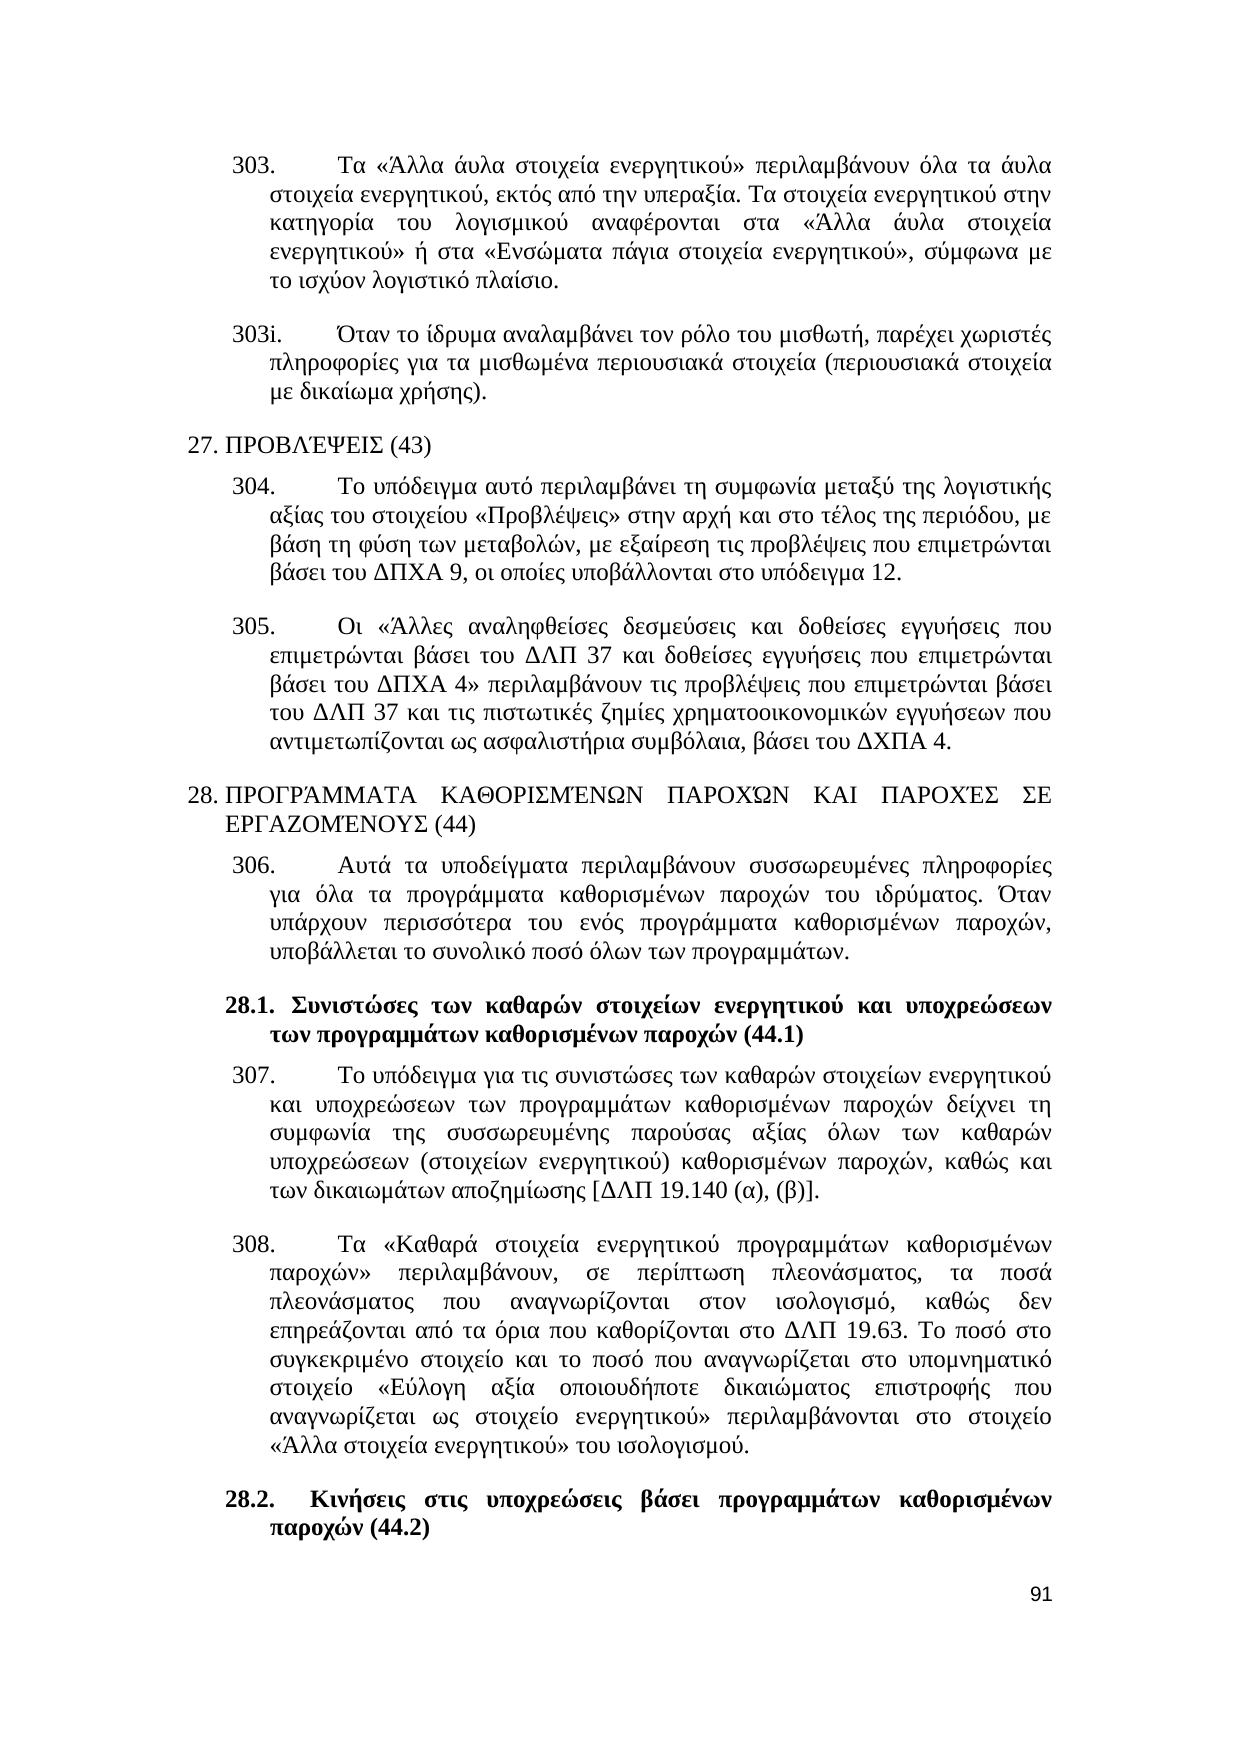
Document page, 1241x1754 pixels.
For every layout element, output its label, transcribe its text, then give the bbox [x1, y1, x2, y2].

subtitle Συνιστώσες των καθαρών στοιχείων ενεργητικού και υποχρεώσεων των προγραμμάτων καθορισμένων παροχών (44.1) [225, 990, 1053, 1047]
text Τα «Άλλα άυλα στοιχεία ενεργητικού» περιλαμβάνουν όλα τα άυλα στοιχεία ενεργητικού, εκτός από την υπεραξία. Τα στοιχεία ενεργητικού στην κατηγορία του λογισμικού αναφέρονται στα «Άλλα άυλα στοιχεία ενεργητικού» ή στα «Ενσώματα πάγια στοιχεία ενεργητικού», σύμφωνα με το ισχύον λογιστικό πλαίσιο. [232, 150, 1053, 294]
text Αυτά τα υποδείγματα περιλαμβάνουν συσσωρευμένες πληροφορίες για όλα τα προγράμματα καθορισμένων παροχών του ιδρύματος. Όταν υπάρχουν περισσότερα του ενός προγράμματα καθορισμένων παροχών, υποβάλλεται το συνολικό ποσό όλων των προγραμμάτων. [232, 850, 1053, 965]
subtitle Κινήσεις στις υποχρεώσεις βάσει προγραμμάτων καθορισμένων παροχών (44.2) [225, 1484, 1053, 1541]
subtitle Προγράμματα καθορισμένων παροχών και παροχές σε εργαζομένους (44) [187, 780, 1053, 837]
text Το υπόδειγμα αυτό περιλαμβάνει τη συμφωνία μεταξύ της λογιστικής αξίας του στοιχείου «Προβλέψεις» στην αρχή και στο τέλος της περιόδου, με βάση τη φύση των μεταβολών, με εξαίρεση τις προβλέψεις που επιμετρώνται βάσει του ΔΠΧΑ 9, οι οποίες υποβάλλονται στο υπόδειγμα 12. [232, 471, 1053, 586]
list 303i. Όταν το ίδρυμα αναλαμβάνει τον ρόλο του μισθωτή, παρέχει χωριστές πληροφορίες για τα μισθωμένα περιουσιακά στοιχεία (περιουσιακά στοιχεία με δικαίωμα χρήσης). [232, 319, 1053, 405]
text Το υπόδειγμα για τις συνιστώσες των καθαρών στοιχείων ενεργητικού και υποχρεώσεων των προγραμμάτων καθορισμένων παροχών δείχνει τη συμφωνία της συσσωρευμένης παρούσας αξίας όλων των καθαρών υποχρεώσεων (στοιχείων ενεργητικού) καθορισμένων παροχών, καθώς και των δικαιωμάτων αποζημίωσης [ΔΛΠ 19.140 (α), (β)]. [232, 1060, 1053, 1204]
subtitle Προβλέψεις (43) [187, 430, 1053, 459]
text Τα «Καθαρά στοιχεία ενεργητικού προγραμμάτων καθορισμένων παροχών» περιλαμβάνουν, σε περίπτωση πλεονάσματος, τα ποσά πλεονάσματος που αναγνωρίζονται στον ισολογισμό, καθώς δεν επηρεάζονται από τα όρια που καθορίζονται στο ΔΛΠ 19.63. Το ποσό στο συγκεκριμένο στοιχείο και το ποσό που αναγνωρίζεται στο υπομνηματικό στοιχείο «Εύλογη αξία οποιουδήποτε δικαιώματος επιστροφής που αναγνωρίζεται ως στοιχείο ενεργητικού» περιλαμβάνονται στο στοιχείο «Άλλα στοιχεία ενεργητικού» του ισολογισμού. [232, 1229, 1053, 1459]
text Οι «Άλλες αναληφθείσες δεσμεύσεις και δοθείσες εγγυήσεις που επιμετρώνται βάσει του ΔΛΠ 37 και δοθείσες εγγυήσεις που επιμετρώνται βάσει του ΔΠΧΑ 4» περιλαμβάνουν τις προβλέψεις που επιμετρώνται βάσει του ΔΛΠ 37 και τις πιστωτικές ζημίες χρηματοοικονομικών εγγυήσεων που αντιμετωπίζονται ως ασφαλιστήρια συμβόλαια, βάσει του ΔΧΠΑ 4. [232, 611, 1053, 755]
